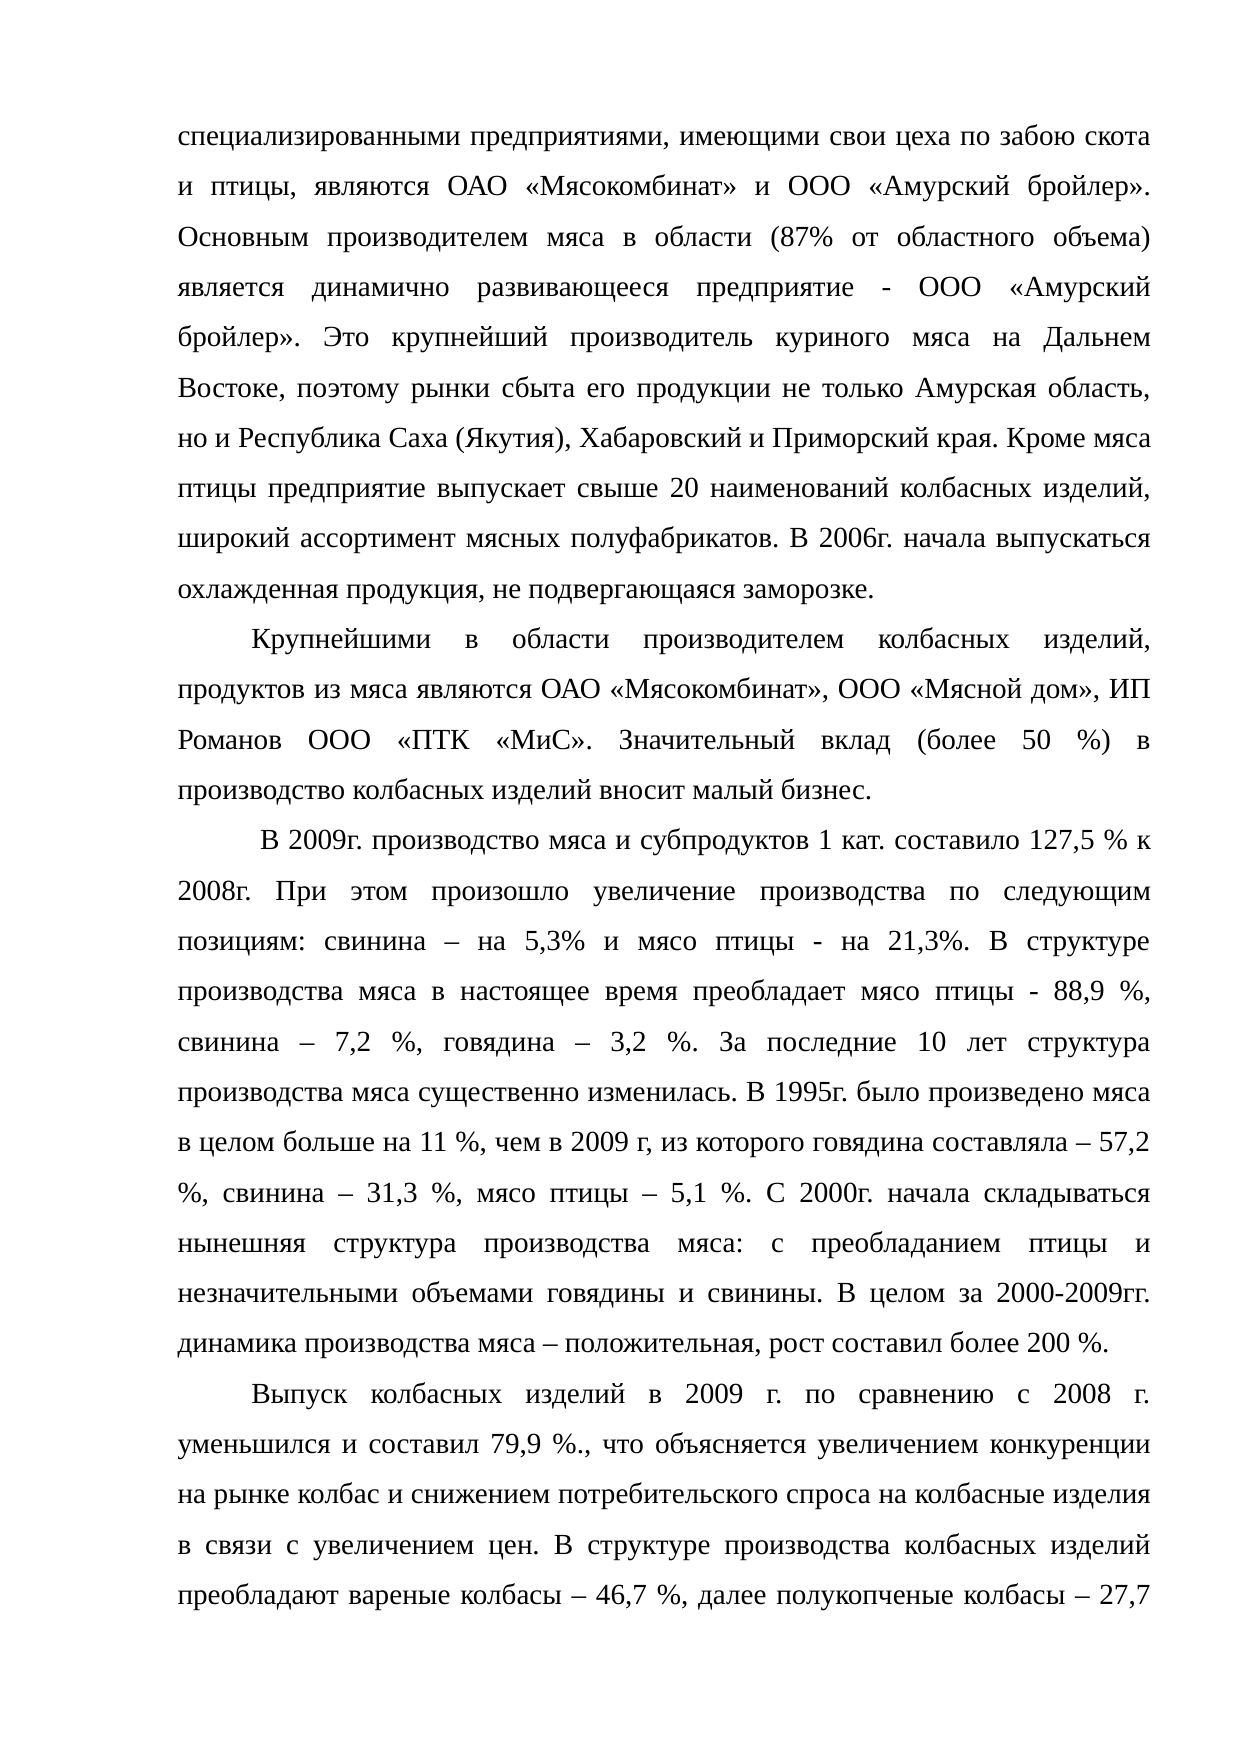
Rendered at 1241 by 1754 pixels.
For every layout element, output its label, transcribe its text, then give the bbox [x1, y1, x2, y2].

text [177, 1376, 1152, 1611]
text В 2009г. производство мяса и субпродуктов 1 кат. составило 127,5 % к 2008г. При этом произошло увеличение производства по следующим позициям: свинина – на 5,3% и мясо птицы - на 21,3%. В структуре производства мяса в настоящее время преобладает мясо птицы - 88,9 %, свинина – 7,2 %, говядина – 3,2 %. За последние 10 лет структура производства мяса существенно изменилась. В 1995г. было произведено мяса в целом больше на 11 %, чем в 2009 г, из которого говядина составляла – 57,2 %, свинина – 31,3 %, мясо птицы – 5,1 %. С 2000г. начала складываться нынешняя структура производства мяса: с преобладанием птицы и незначительными объемами говядины и свинины. В целом за 2000-2009гг. динамика производства мяса – положительная, рост составил более 200 %. [177, 822, 1152, 1359]
text Крупнейшими в области производителем колбасных изделий, продуктов из мяса являются ОАО «Мясокомбинат», ООО «Мясной дом», ИП Романов ООО «ПТК «МиС». Значительный вклад (более 50 %) в производство колбасных изделий вносит малый бизнес. [177, 621, 1152, 806]
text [177, 118, 1152, 604]
